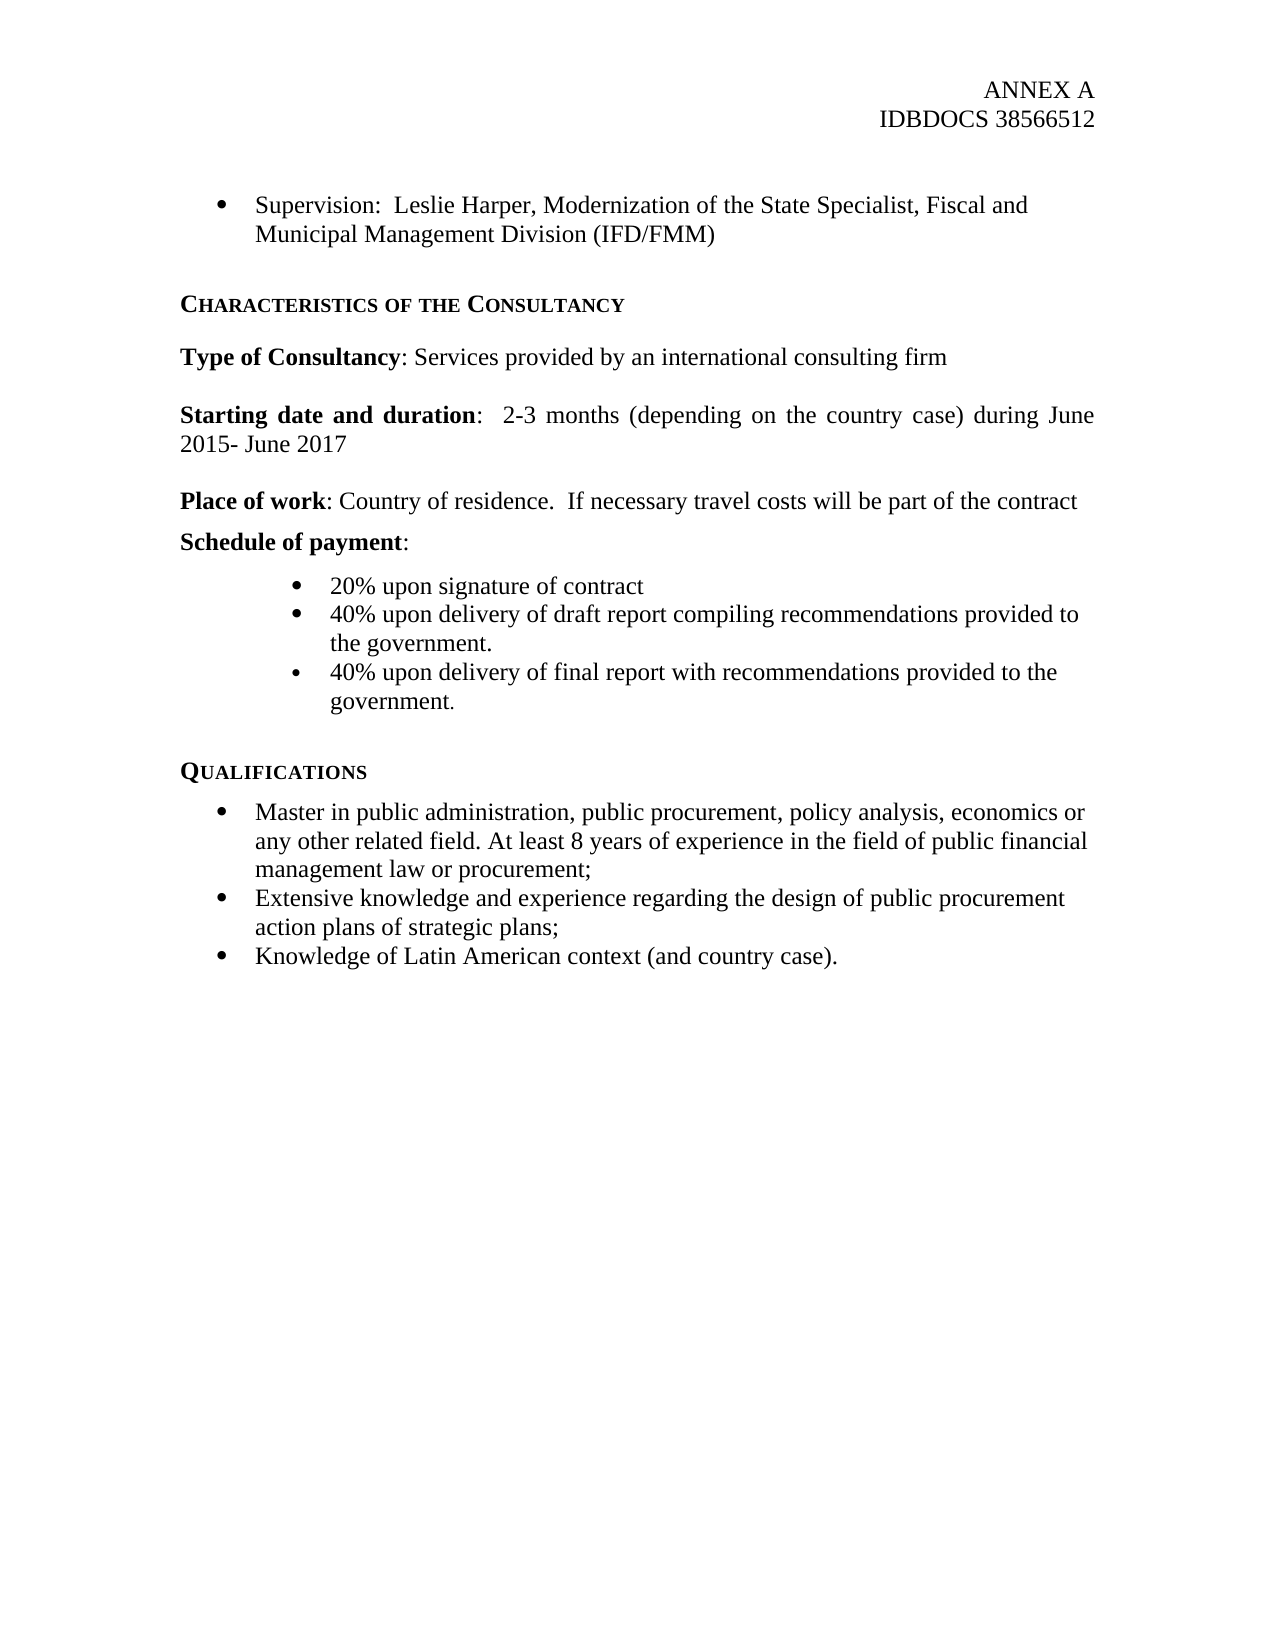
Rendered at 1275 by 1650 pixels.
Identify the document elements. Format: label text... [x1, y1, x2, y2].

list 20% upon signature of contract [292, 571, 1095, 599]
list Master in public administration, public procurement, policy analysis, economics or any other related field. At least 8 years of experience in the field of public financial management law or procurement; [217, 797, 1095, 883]
list Supervision: Leslie Harper, Modernization of the State Specialist, Fiscal and Municipal Management Division (IFD/FMM) [217, 190, 1095, 247]
list Place of work: Country of residence. If necessary travel costs will be part of the contract [180, 486, 1095, 515]
text Type of Consultancy: Services provided by an international consulting firm [180, 342, 1095, 371]
list 40% upon delivery of final report with recommendations provided to the government. [292, 657, 1095, 714]
list Qualifications [180, 756, 1095, 784]
text Starting date and duration: 2-3 months (depending on the country case) during June 2015- June 2017 [180, 400, 1095, 457]
list Schedule of payment: [180, 527, 1095, 556]
list Knowledge of Latin American context (and country case). [217, 941, 1095, 969]
list 40% upon delivery of draft report compiling recommendations provided to the government. [292, 599, 1095, 657]
list Characteristics of the Consultancy [180, 289, 1095, 317]
list Extensive knowledge and experience regarding the design of public procurement action plans of strategic plans; [217, 883, 1095, 941]
